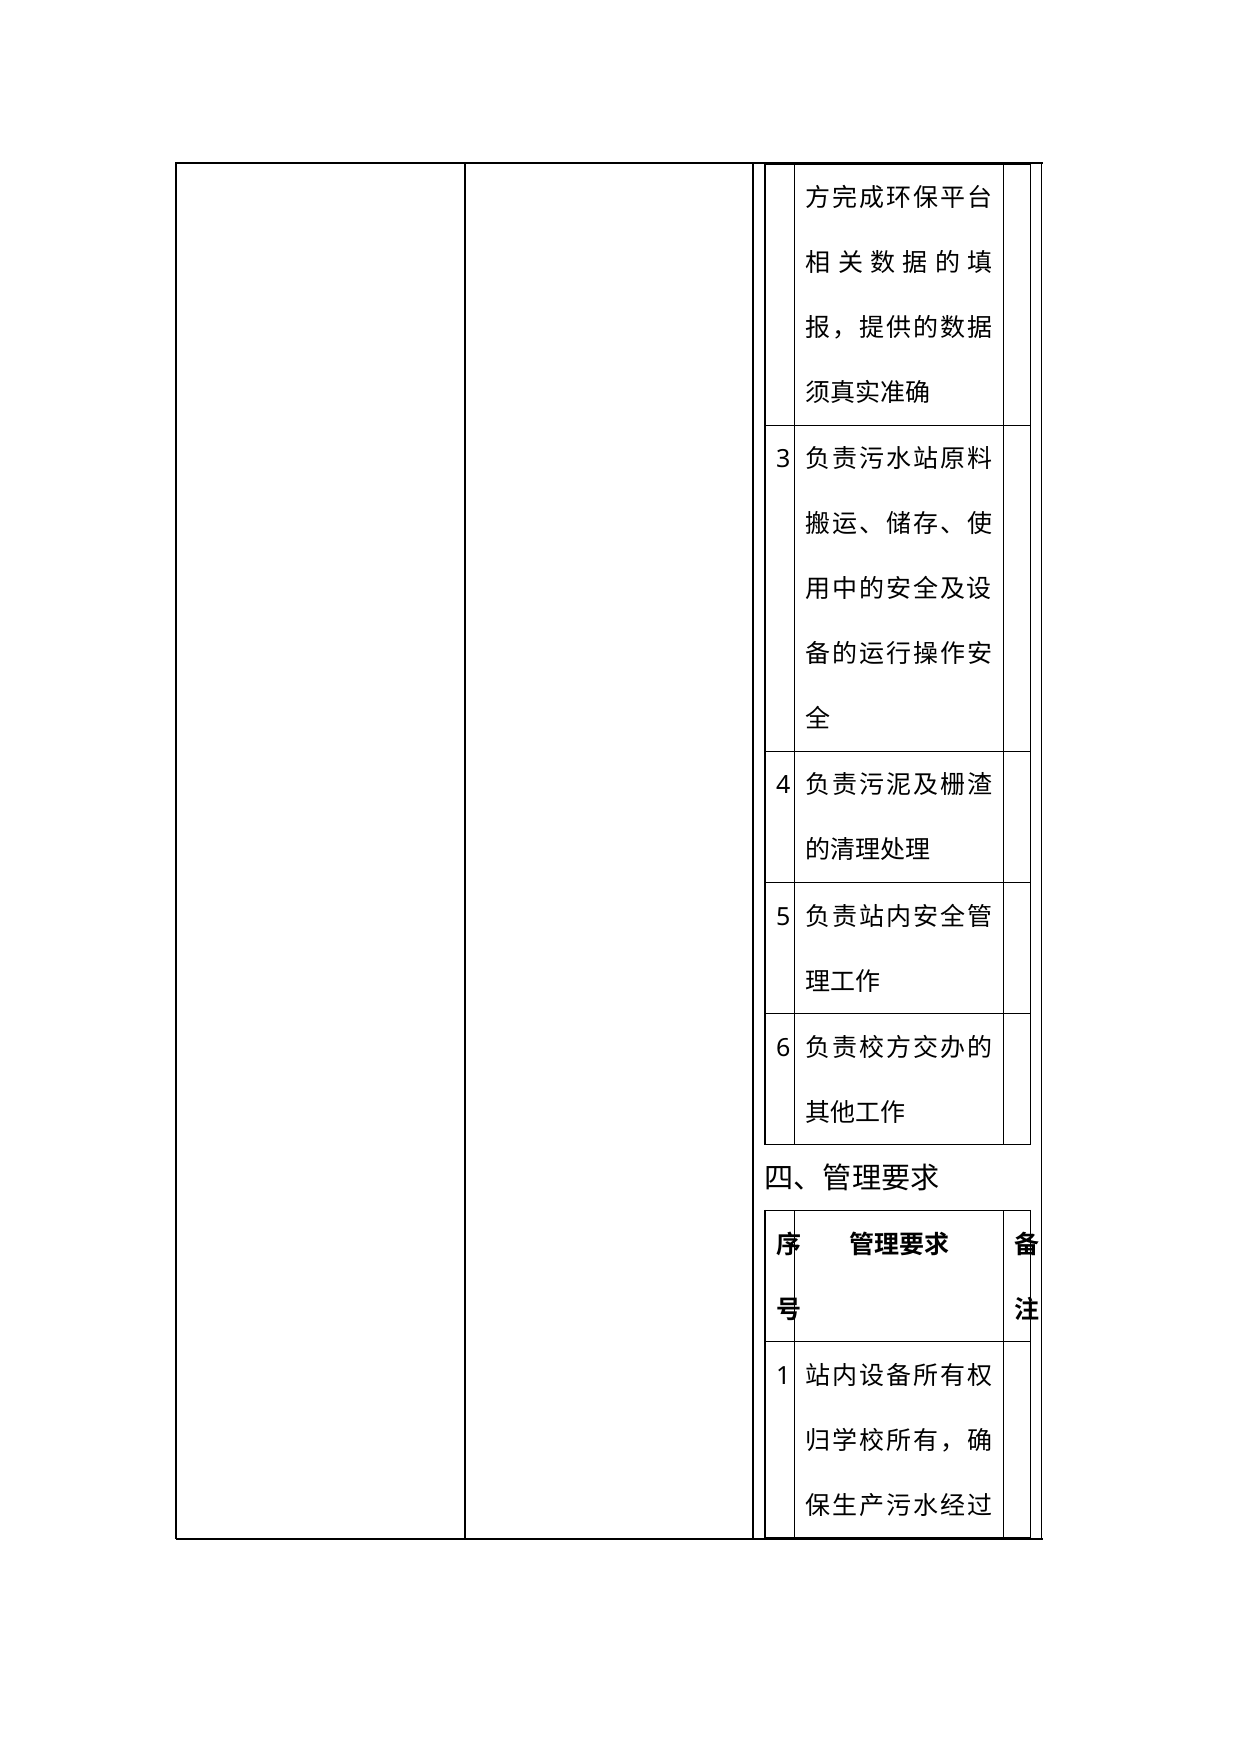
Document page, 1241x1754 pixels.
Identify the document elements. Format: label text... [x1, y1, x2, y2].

table_cell 1 [466, 164, 752, 1538]
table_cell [754, 164, 1041, 1538]
table_cell [177, 164, 464, 1538]
